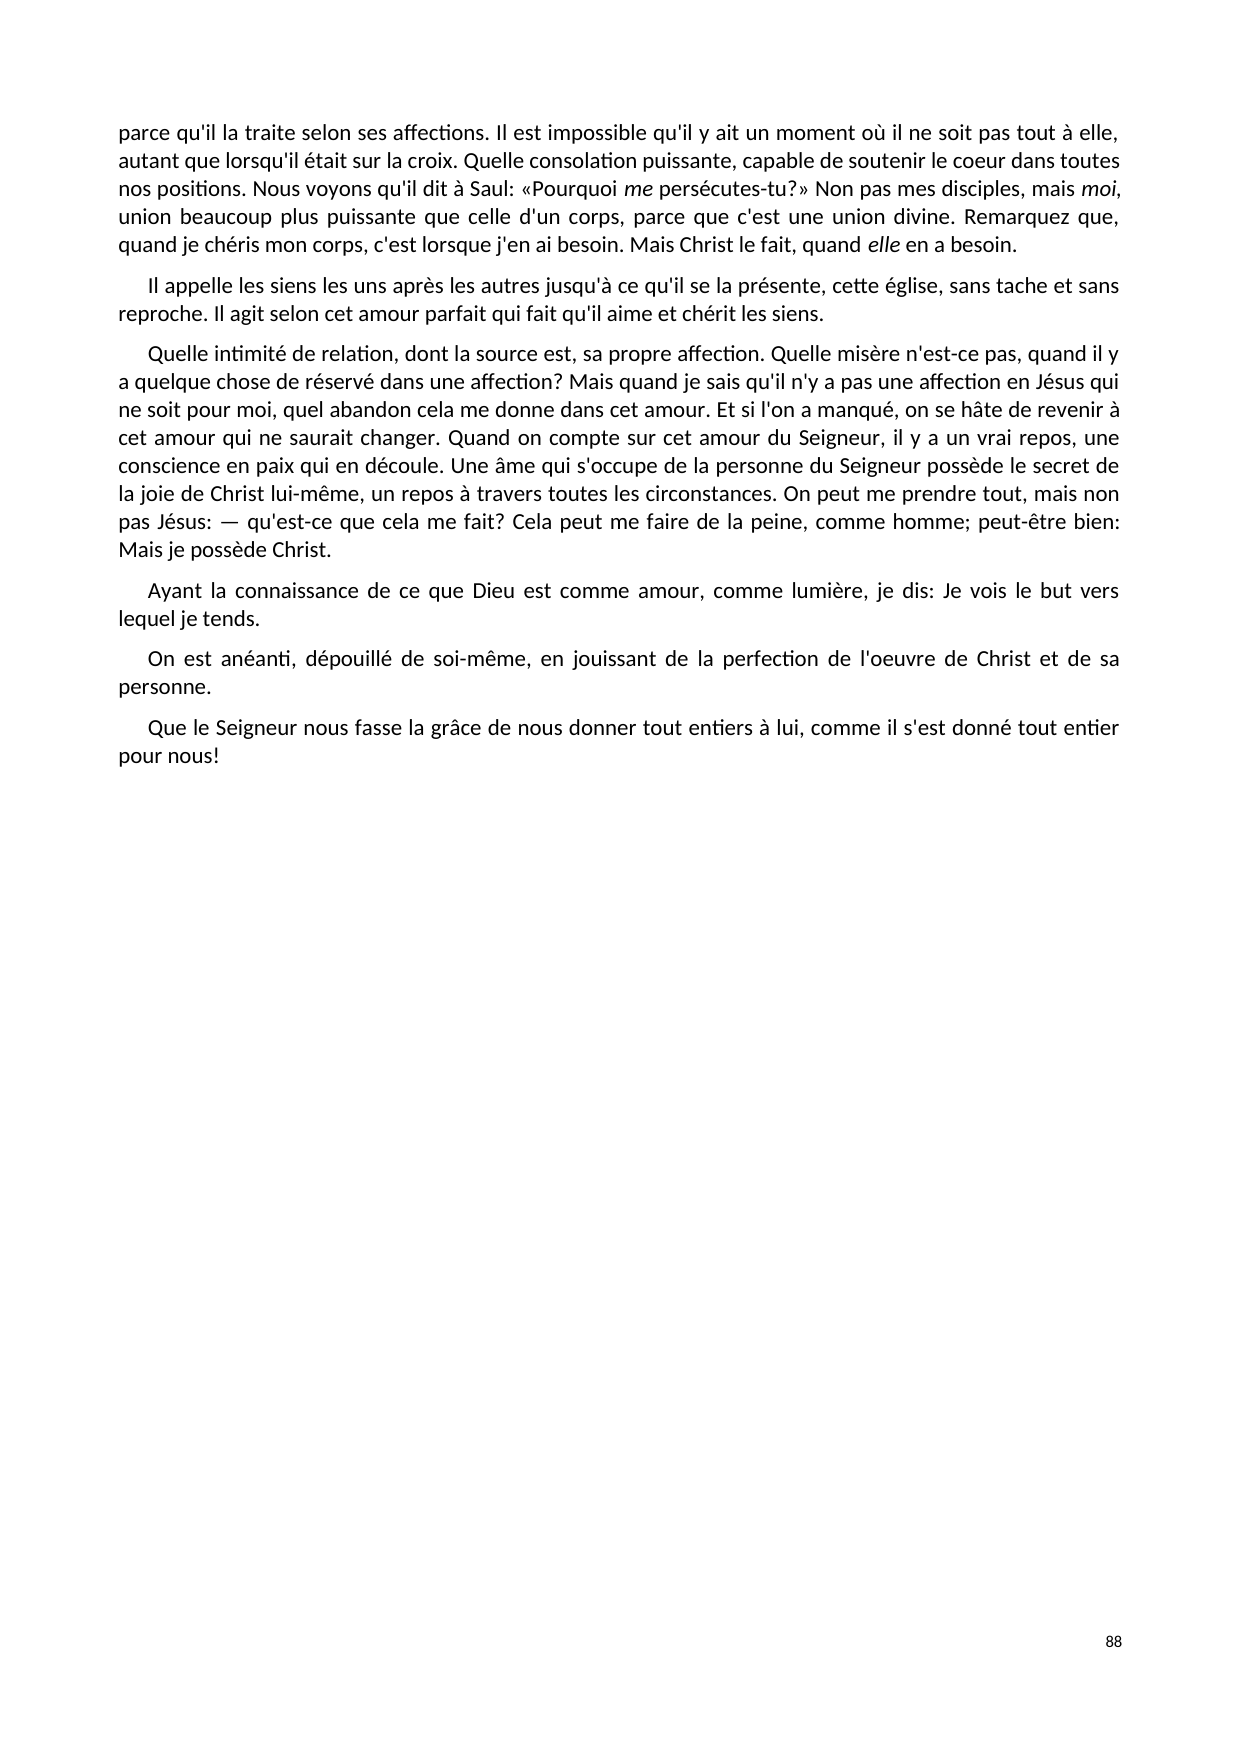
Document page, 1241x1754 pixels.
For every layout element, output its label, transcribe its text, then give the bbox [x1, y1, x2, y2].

text Que le Seigneur nous fasse la grâce de nous donner tout entiers à lui, comme il s'est donné tout entier pour nous! [118, 713, 1122, 769]
text Il appelle les siens les uns après les autres jusqu'à ce qu'il se la présente, cette église, sans tache et sans reproche. Il agit selon cet amour parfait qui fait qu'il aime et chérit les siens. [118, 271, 1122, 327]
text On est anéanti, dépouillé de soi-même, en jouissant de la perfection de l'oeuvre de Christ et de sa personne. [118, 644, 1122, 701]
text Ayant la connaissance de ce que Dieu est comme amour, comme lumière, je dis: Je vois le but vers lequel je tends. [118, 576, 1122, 632]
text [118, 118, 1122, 258]
text Quelle intimité de relation, dont la source est, sa propre affection. Quelle misère n'est-ce pas, quand il y a quelque chose de réservé dans une affection? Mais quand je sais qu'il n'y a pas une affection en Jésus qui ne soit pour moi, quel abandon cela me donne dans cet amour. Et si l'on a manqué, on se hâte de revenir à cet amour qui ne saurait changer. Quand on compte sur cet amour du Seigneur, il y a un vrai repos, une conscience en paix qui en découle. Une âme qui s'occupe de la personne du Seigneur possède le secret de la joie de Christ lui-même, un repos à travers toutes les circonstances. On peut me prendre tout, mais non pas Jésus: — qu'est-ce que cela me fait? Cela peut me faire de la peine, comme homme; peut-être bien: Mais je possède Christ. [118, 339, 1122, 563]
